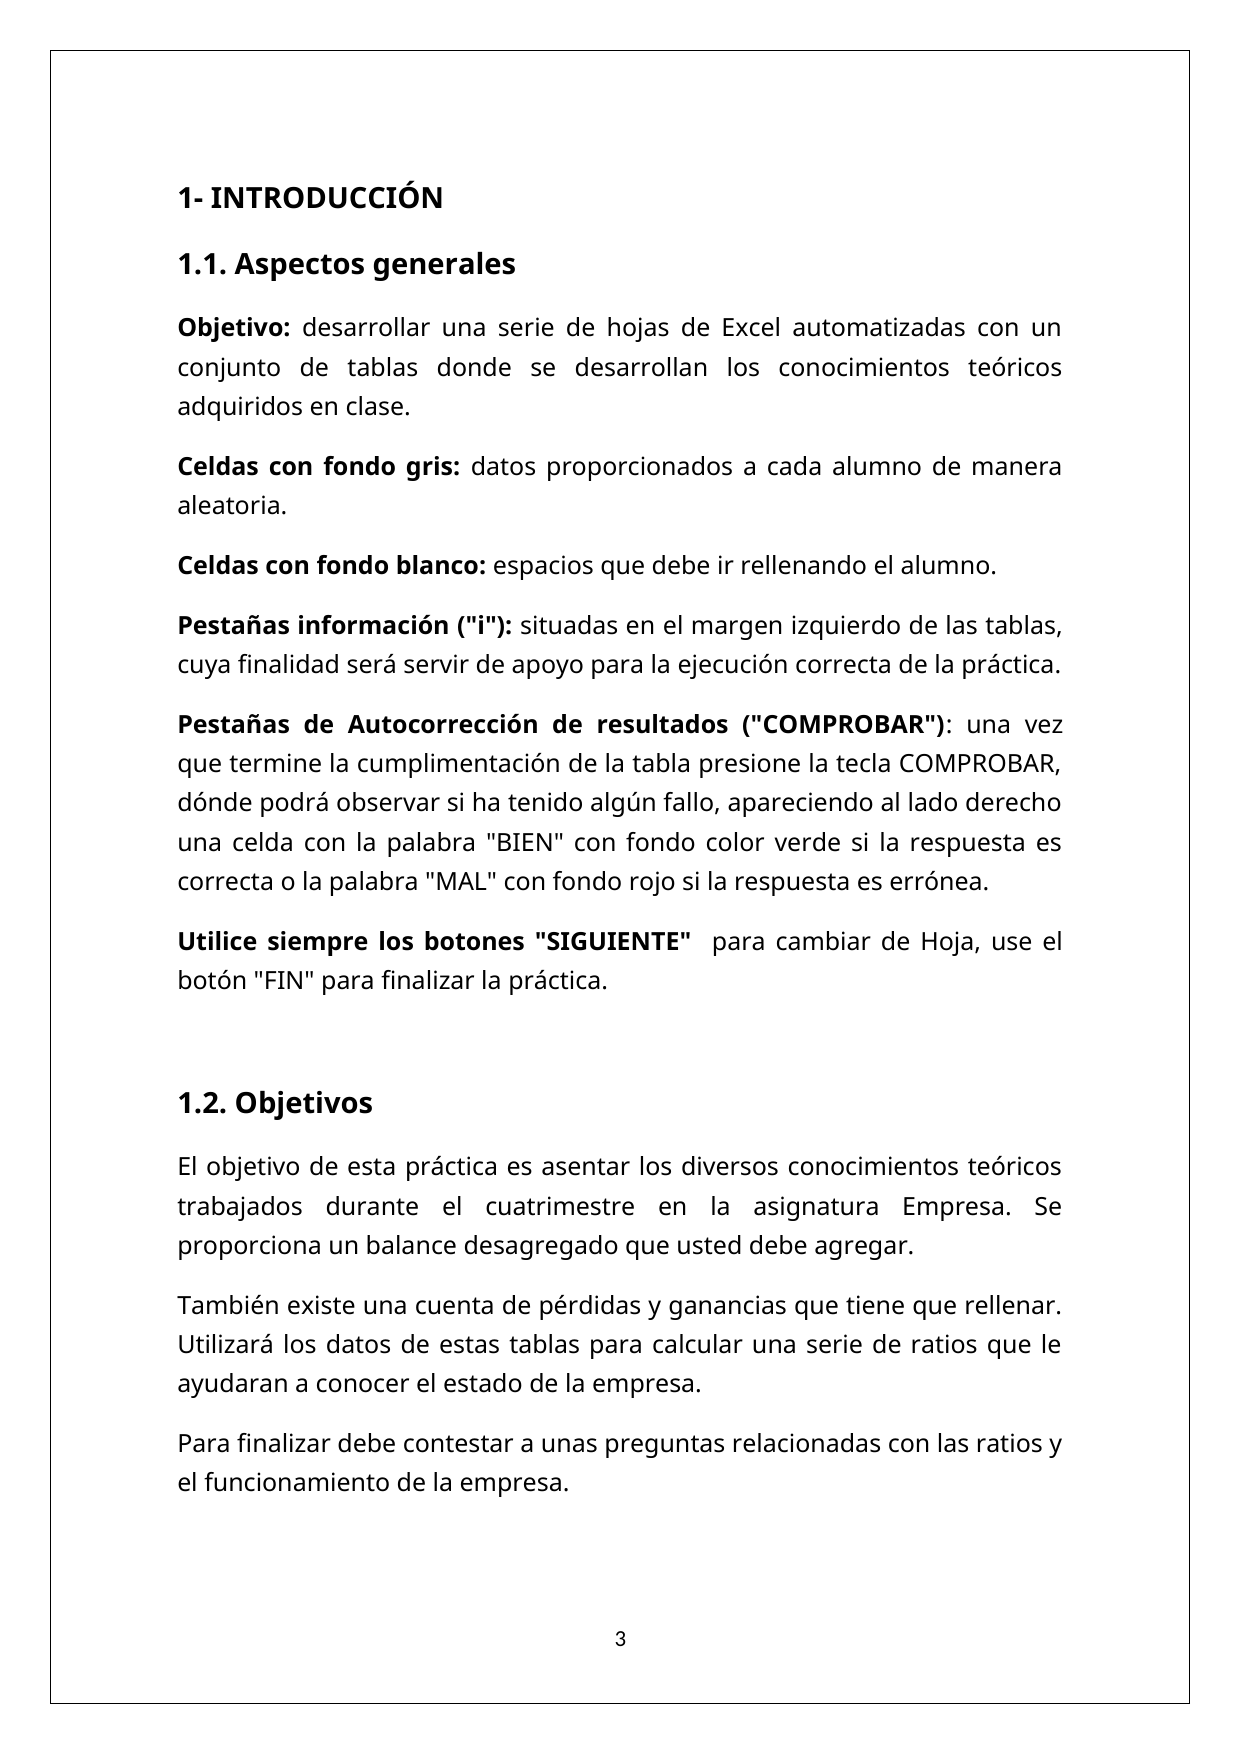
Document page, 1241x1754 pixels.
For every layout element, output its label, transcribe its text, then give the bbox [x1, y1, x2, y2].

text Celdas con fondo gris: datos proporcionados a cada alumno de manera aleatoria. [177, 448, 1063, 522]
text 1.2. Objetivos [177, 1082, 1063, 1122]
text El objetivo de esta práctica es asentar los diversos conocimientos teóricos trabajados durante el cuatrimestre en la asignatura Empresa. Se proporciona un balance desagregado que usted debe agregar. [177, 1149, 1063, 1261]
text Objetivo: desarrollar una serie de hojas de Excel automatizadas con un conjunto de tablas donde se desarrollan los conocimientos teóricos adquiridos en clase. [177, 310, 1063, 422]
text Celdas con fondo blanco: espacios que debe ir rellenando el alumno. [177, 547, 1063, 582]
text 1.1. Aspectos generales [177, 243, 1063, 283]
text Para finalizar debe contestar a unas preguntas relacionadas con las ratios y el funcionamiento de la empresa. [177, 1426, 1063, 1499]
text 1- INTRODUCCIÓN [177, 177, 1063, 217]
text Pestañas información ("i"): situadas en el margen izquierdo de las tablas, cuya finalidad será servir de apoyo para la ejecución correcta de la práctica. [177, 607, 1063, 681]
text Pestañas de Autocorrección de resultados ("COMPROBAR"): una vez que termine la cumplimentación de la tabla presione la tecla COMPROBAR, dónde podrá observar si ha tenido algún fallo, apareciendo al lado derecho una celda con la palabra "BIEN" con fondo color verde si la respuesta es correcta o la palabra "MAL" con fondo rojo si la respuesta es errónea. [177, 707, 1063, 897]
text Utilice siempre los botones "SIGUIENTE" para cambiar de Hoja, use el botón "FIN" para finalizar la práctica. [177, 923, 1063, 997]
text También existe una cuenta de pérdidas y ganancias que tiene que rellenar. Utilizará los datos de estas tablas para calcular una serie de ratios que le ayudaran a conocer el estado de la empresa. [177, 1287, 1063, 1400]
